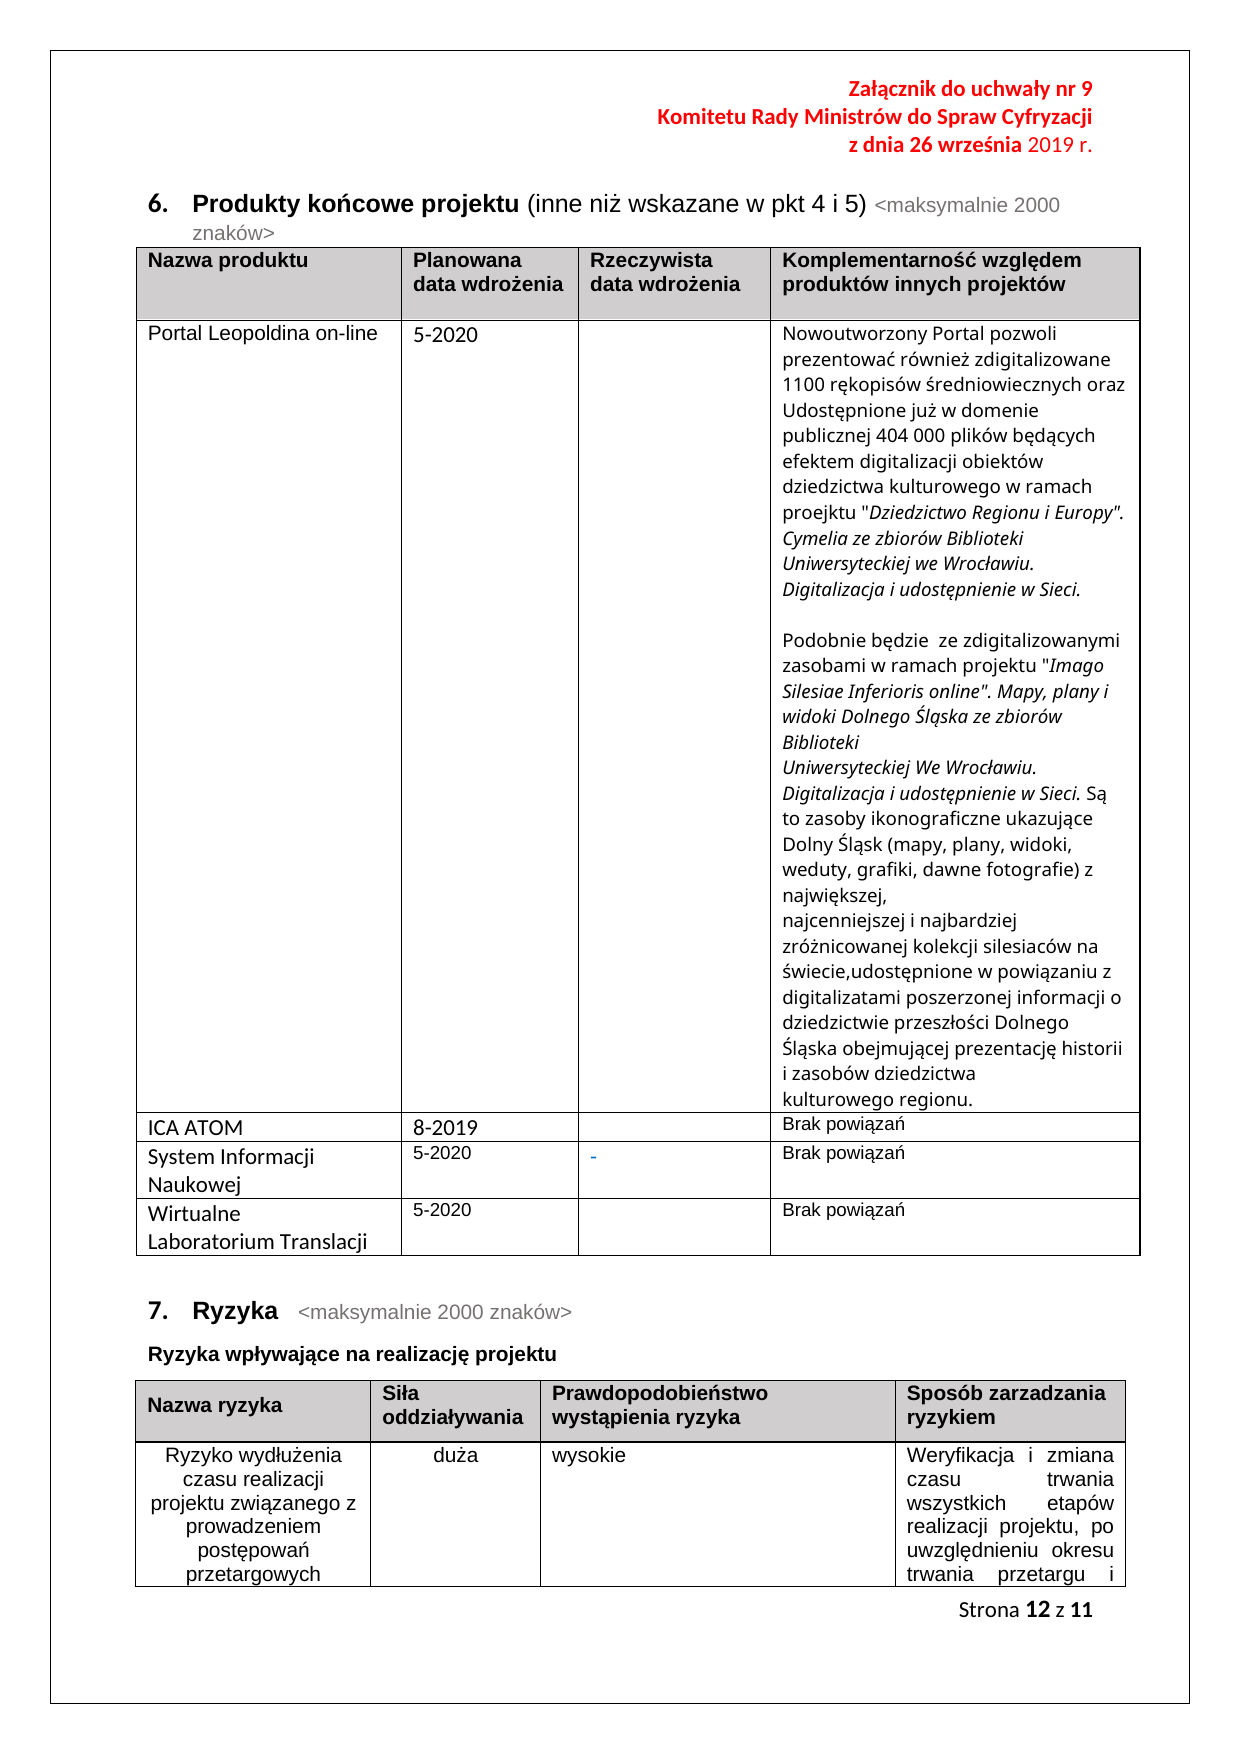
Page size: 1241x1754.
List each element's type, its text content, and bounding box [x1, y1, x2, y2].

table_cell Brak powiązań [771, 1142, 1139, 1198]
text Ryzyka wpływające na realizację projektu [148, 1342, 1093, 1366]
table_header Rzeczywista data wdrożenia [579, 248, 770, 319]
table_cell wysokie [541, 1443, 895, 1586]
table_cell - [579, 1142, 770, 1198]
table_cell ICA ATOM [137, 1113, 401, 1141]
table_header Nazwa ryzyka [136, 1381, 370, 1441]
table_header Siła oddziaływania [371, 1381, 540, 1441]
table_cell [579, 1113, 770, 1141]
table_cell Brak powiązań [771, 1199, 1139, 1255]
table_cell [896, 1443, 1125, 1586]
table_cell 5-2020 [402, 321, 578, 1112]
table_cell Brak powiązań [771, 1113, 1139, 1141]
list Ryzyka <maksymalnie 2000 znaków> [148, 1293, 1093, 1327]
table_header Prawdopodobieństwo wystąpienia ryzyka [541, 1381, 895, 1441]
table_header Planowana data wdrożenia [402, 248, 578, 319]
table_cell Portal Leopoldina on-line [137, 321, 401, 1112]
table_cell 5-2020 [402, 1199, 578, 1255]
table_header Komplementarność względem produktów innych projektów [771, 248, 1139, 319]
table_header Sposób zarzadzania ryzykiem [896, 1381, 1125, 1441]
table_cell [579, 1199, 770, 1255]
table_cell 8-2019 [402, 1113, 578, 1141]
table_cell System Informacji Naukowej [137, 1142, 401, 1198]
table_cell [136, 1443, 370, 1586]
table_cell Nowoutworzony Portal pozwoli prezentować również zdigitalizowane 1100 rękopisów średniowiecznych oraz Udostępnione już w domenie publicznej 404 000 plików będących efektem digitalizacji obiektów dziedzictwa kulturowego w ramach proejktu "Dziedzictwo Regionu i Europy". Cymelia ze zbiorów Biblioteki Uniwersyteckiej we Wrocławiu. Digitalizacja i udostępnienie w Sieci. Podobnie będzie ze zdigitalizowanymi zasobami w ramach projektu "Imago Silesiae Inferioris online". Mapy, plany i widoki Dolnego Śląska ze zbiorów Biblioteki Uniwersyteckiej We Wrocławiu. Digitalizacja i udostępnienie w Sieci. Są to zasoby ikonograficzne ukazujące Dolny Śląsk (mapy, plany, widoki, weduty, grafiki, dawne fotografie) z największej, najcenniejszej i najbardziej zróżnicowanej kolekcji silesiaców na świecie,udostępnione w powiązaniu z digitalizatami poszerzonej informacji o dziedzictwie przeszłości Dolnego Śląska obejmującej prezentację historii i zasobów dziedzictwa kulturowego regionu. [771, 321, 1139, 1112]
subtitle Produkty końcowe projektu (inne niż wskazane w pkt 4 i 5) <maksymalnie 2000 znaków> [148, 186, 1093, 245]
table_cell Wirtualne Laboratorium Translacji [137, 1199, 401, 1255]
table_cell [579, 321, 770, 1112]
table_header Nazwa produktu [137, 248, 401, 319]
table_cell duża [371, 1443, 540, 1586]
table_cell 5-2020 [402, 1142, 578, 1198]
